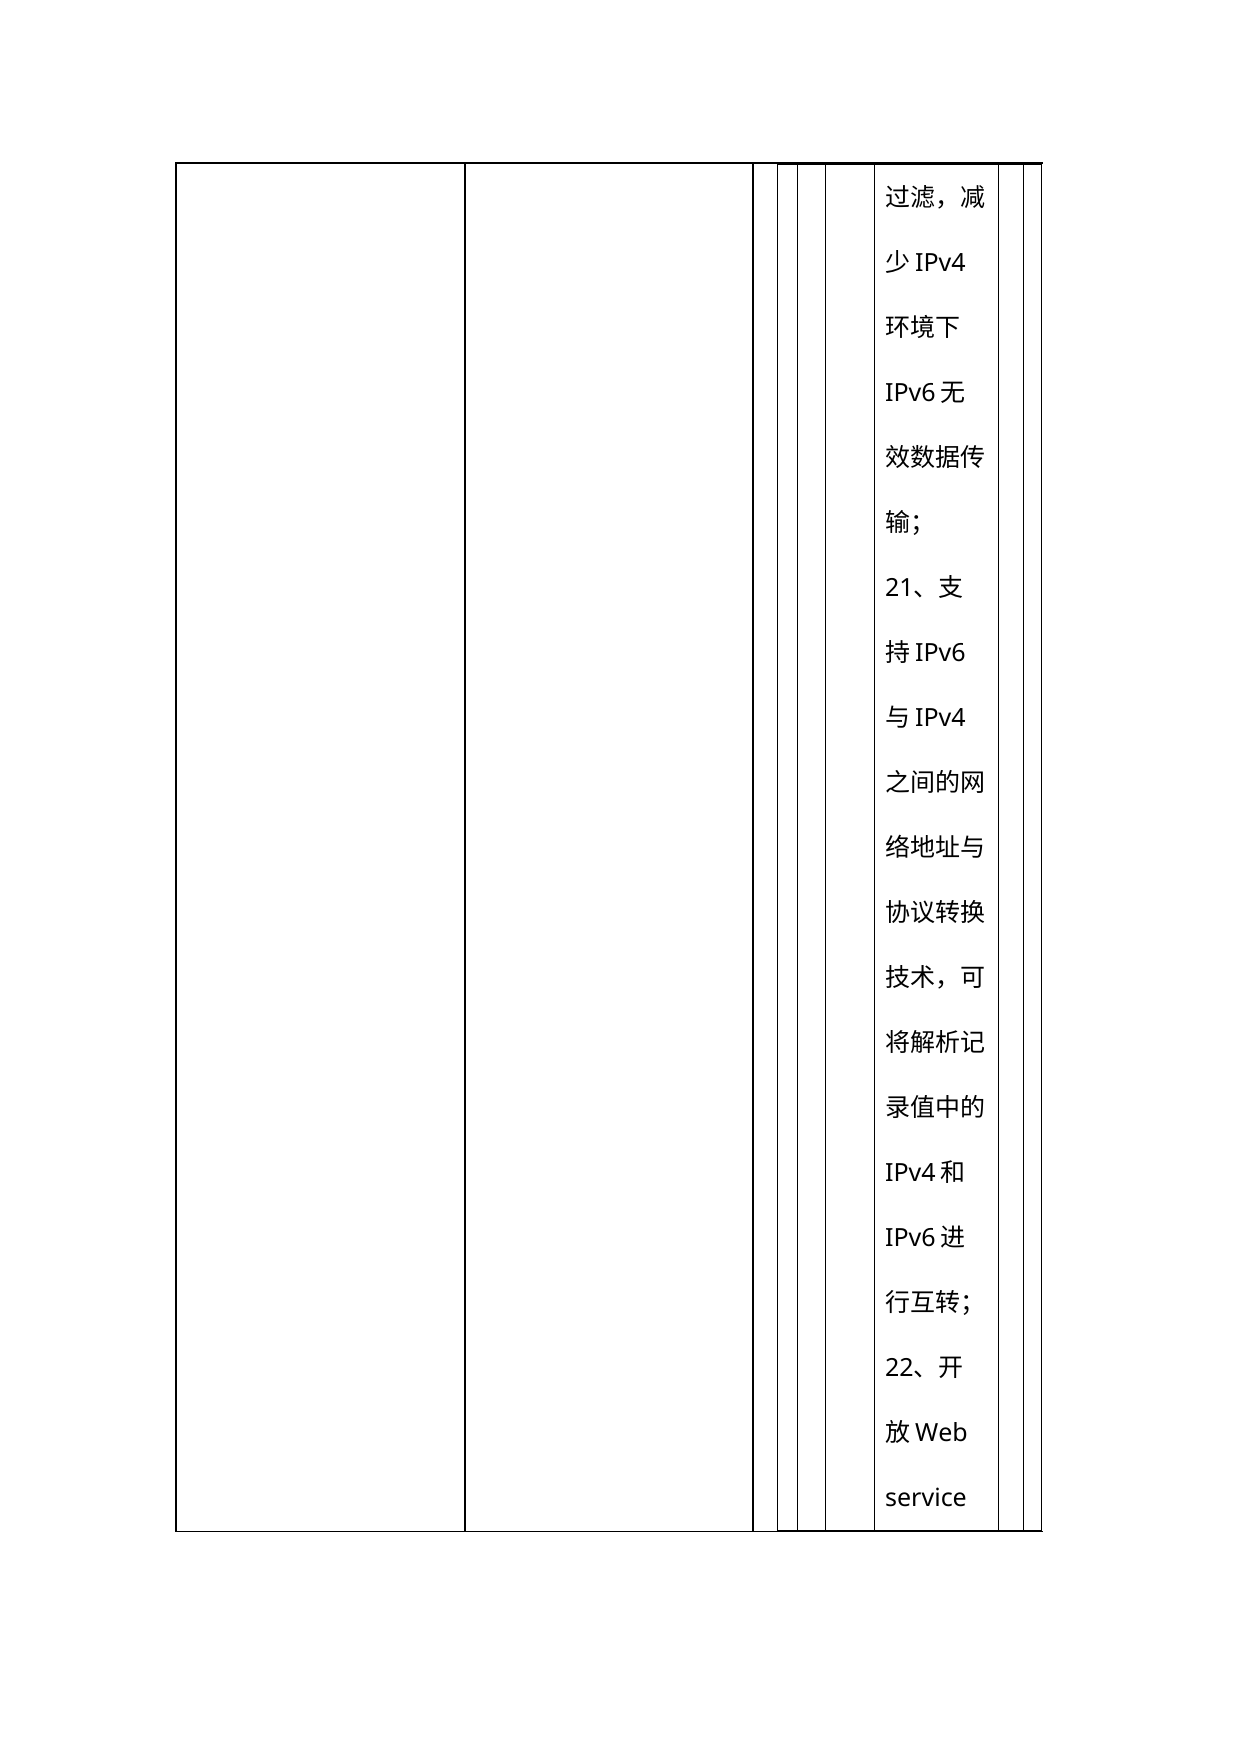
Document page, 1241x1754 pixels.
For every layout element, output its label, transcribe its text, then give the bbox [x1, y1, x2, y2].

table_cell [826, 165, 874, 1530]
table_cell [177, 164, 464, 1531]
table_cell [875, 165, 998, 1530]
table_cell 1 [466, 164, 752, 1531]
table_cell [798, 165, 825, 1530]
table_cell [1024, 165, 1041, 1530]
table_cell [754, 164, 777, 1531]
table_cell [778, 165, 797, 1530]
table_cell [999, 165, 1023, 1530]
